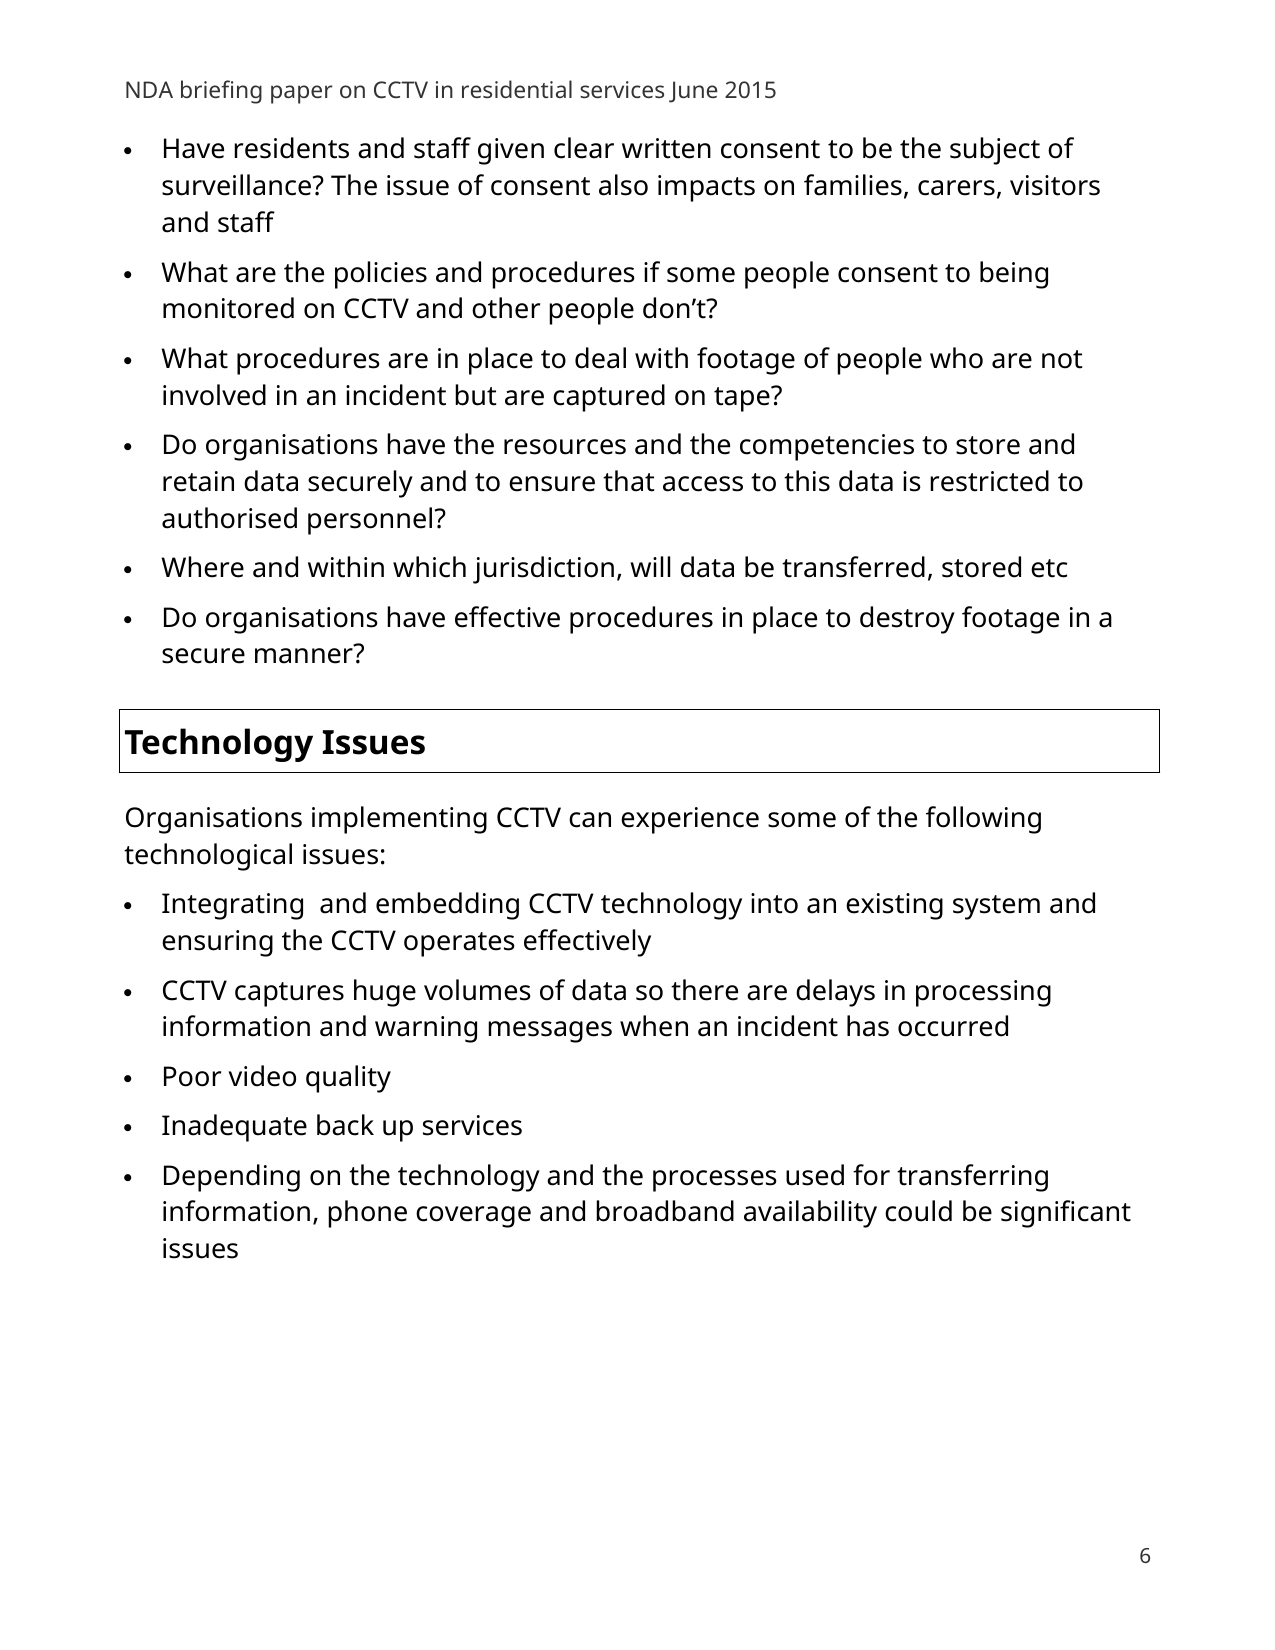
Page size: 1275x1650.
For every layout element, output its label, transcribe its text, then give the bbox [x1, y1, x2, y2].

list Do organisations have effective procedures in place to destroy footage in a secure manner? [124, 598, 1151, 672]
subtitle Technology Issues [120, 710, 1159, 772]
list CCTV captures huge volumes of data so there are delays in processing information and warning messages when an incident has occurred [124, 971, 1151, 1045]
list Where and within which jurisdiction, will data be transferred, stored etc [124, 549, 1151, 586]
list Integrating and embedding CCTV technology into an existing system and ensuring the CCTV operates effectively [124, 885, 1151, 958]
list What are the policies and procedures if some people consent to being monitored on CCTV and other people don’t? [124, 253, 1151, 327]
text Organisations implementing CCTV can experience some of the following technological issues: [124, 798, 1151, 872]
list Poor video quality [124, 1057, 1151, 1094]
list Have residents and staff given clear written consent to be the subject of surveillance? The issue of consent also impacts on families, carers, visitors and staff [124, 130, 1151, 241]
list Do organisations have the resources and the competencies to store and retain data securely and to ensure that access to this data is restricted to authorised personnel? [124, 426, 1151, 536]
list Depending on the technology and the processes used for transferring information, phone coverage and broadband availability could be significant issues [124, 1156, 1151, 1267]
list What procedures are in place to deal with footage of people who are not involved in an incident but are captured on tape? [124, 339, 1151, 413]
list Inadequate back up services [124, 1107, 1151, 1143]
